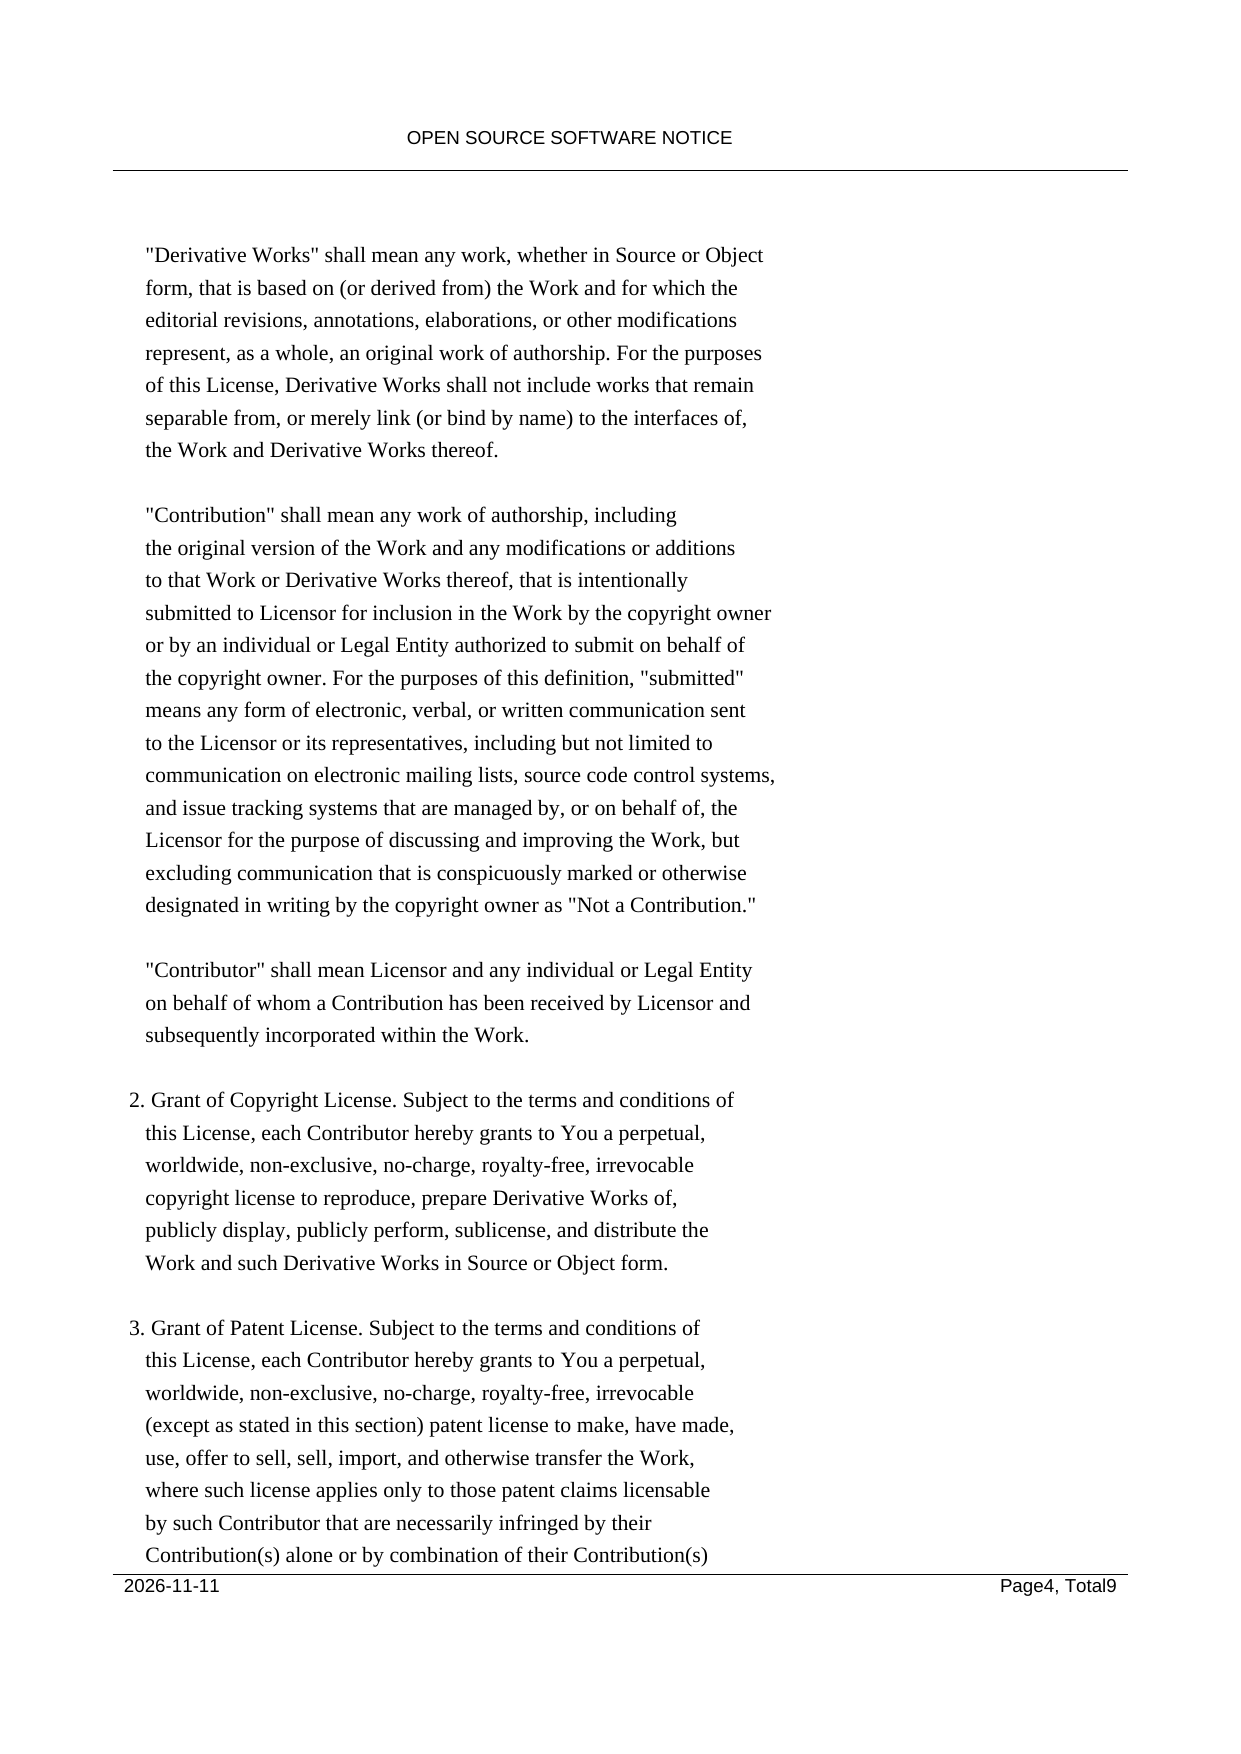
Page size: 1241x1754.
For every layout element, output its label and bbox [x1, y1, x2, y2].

text [112, 206, 1128, 1571]
